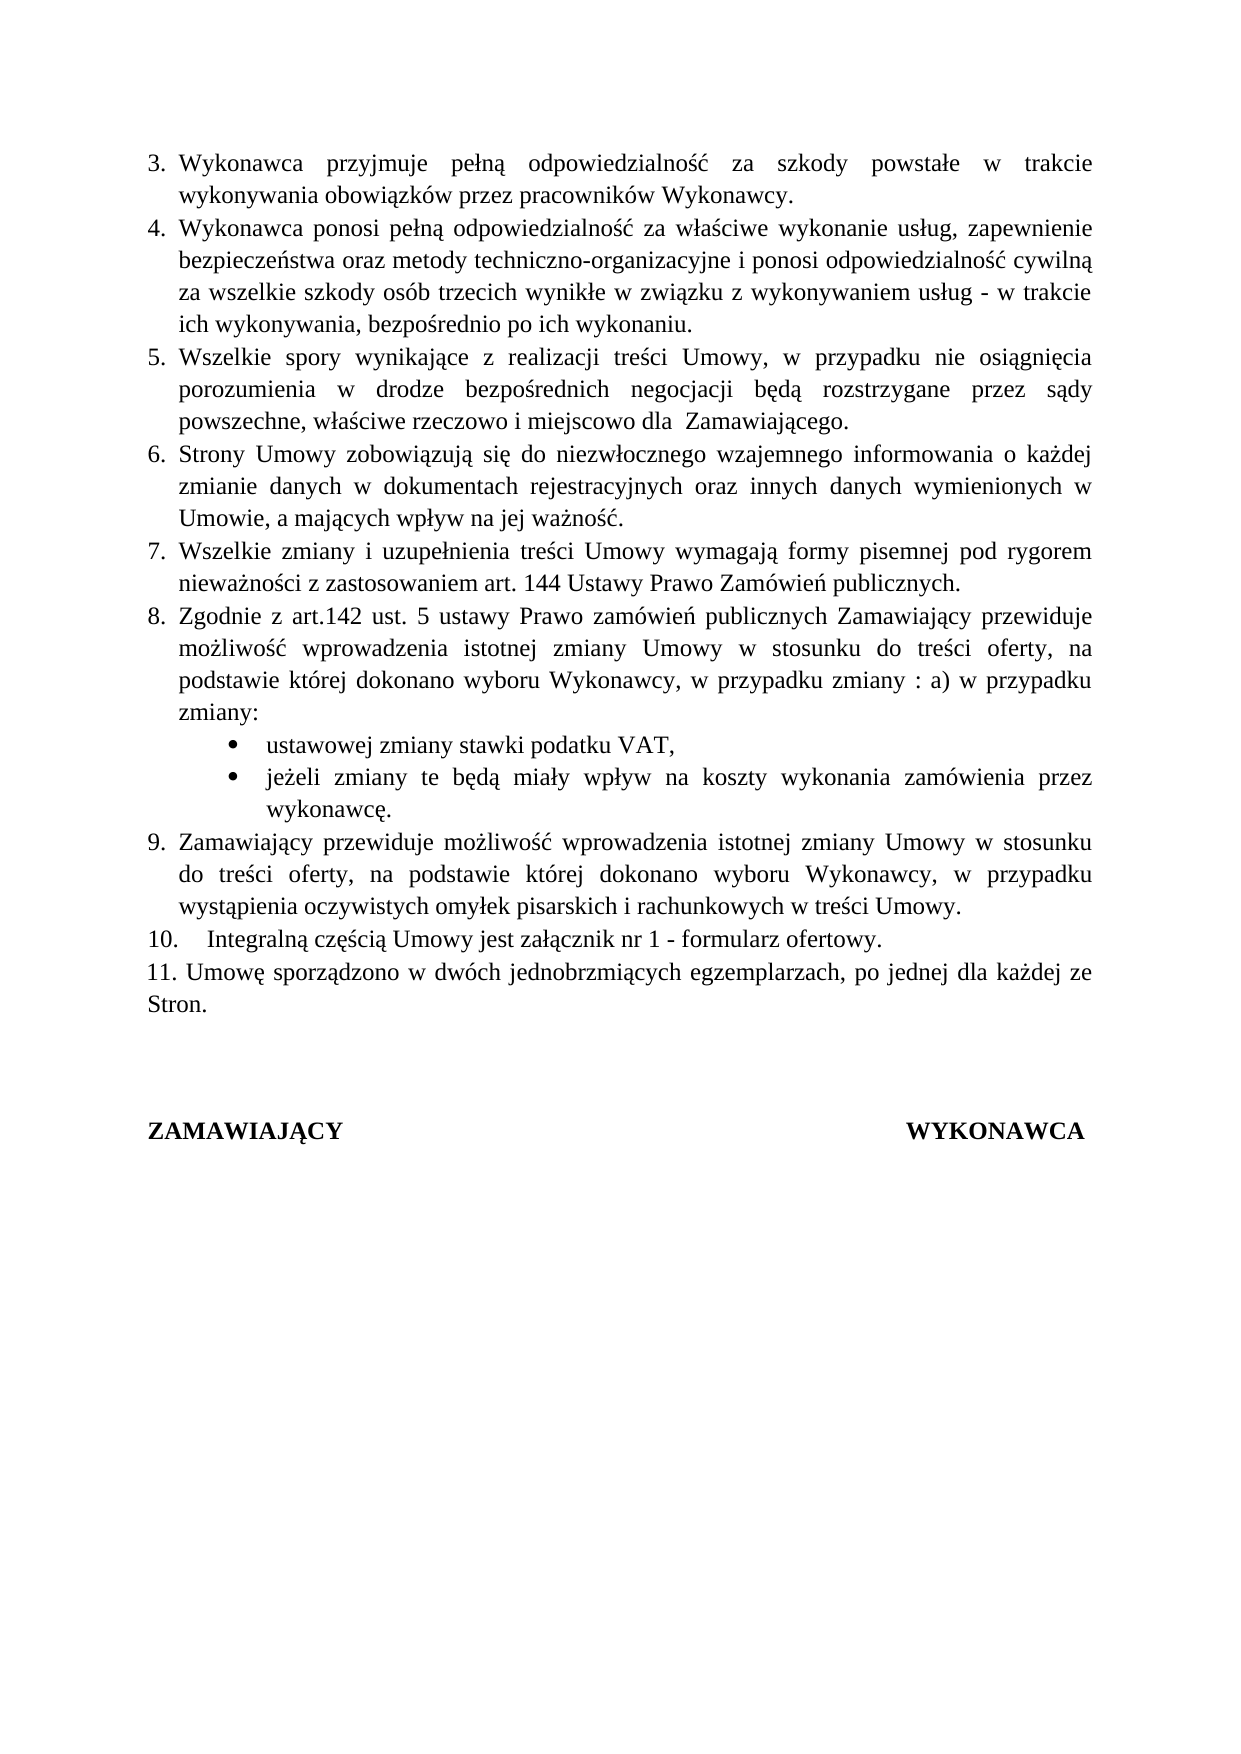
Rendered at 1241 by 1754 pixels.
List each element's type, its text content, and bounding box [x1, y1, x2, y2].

text ZAMAWIAJĄCY WYKONAWCA [147, 1116, 1093, 1145]
list Zgodnie z art.142 ust. 5 ustawy Prawo zamówień publicznych Zamawiający przewiduje możliwość wprowadzenia istotnej zmiany Umowy w stosunku do treści oferty, na podstawie której dokonano wyboru Wykonawcy, w przypadku zmiany : a) w przypadku zmiany: [147, 601, 1093, 726]
list Wykonawca ponosi pełną odpowiedzialność za właściwe wykonanie usług, zapewnienie bezpieczeństwa oraz metody techniczno-organizacyjne i ponosi odpowiedzialność cywilną za wszelkie szkody osób trzecich wynikłe w związku z wykonywaniem usług - w trakcie ich wykonywania, bezpośrednio po ich wykonaniu. [147, 213, 1093, 338]
list jeżeli zmiany te będą miały wpływ na koszty wykonania zamówienia przez wykonawcę. [229, 762, 1093, 823]
list Zamawiający przewiduje możliwość wprowadzenia istotnej zmiany Umowy w stosunku do treści oferty, na podstawie której dokonano wyboru Wykonawcy, w przypadku wystąpienia oczywistych omyłek pisarskich i rachunkowych w treści Umowy. [147, 827, 1093, 919]
list ustawowej zmiany stawki podatku VAT, [229, 730, 1093, 759]
list Wszelkie spory wynikające z realizacji treści Umowy, w przypadku nie osiągnięcia porozumienia w drodze bezpośrednich negocjacji będą rozstrzygane przez sądy powszechne, właściwe rzeczowo i miejscowo dla Zamawiającego. [147, 342, 1093, 435]
list Strony Umowy zobowiązują się do niezwłocznego wzajemnego informowania o każdej zmianie danych w dokumentach rejestracyjnych oraz innych danych wymienionych w Umowie, a mających wpływ na jej ważność. [147, 439, 1093, 532]
list Wszelkie zmiany i uzupełnienia treści Umowy wymagają formy pisemnej pod rygorem nieważności z zastosowaniem art. 144 Ustawy Prawo Zamówień publicznych. [147, 536, 1093, 597]
list Integralną częścią Umowy jest załącznik nr 1 - formularz ofertowy. [147, 924, 1093, 953]
list Wykonawca przyjmuje pełną odpowiedzialność za szkody powstałe w trakcie wykonywania obowiązków przez pracowników Wykonawcy. [147, 148, 1093, 209]
text 11. Umowę sporządzono w dwóch jednobrzmiących egzemplarzach, po jednej dla każdej ze Stron. [146, 957, 1093, 1018]
